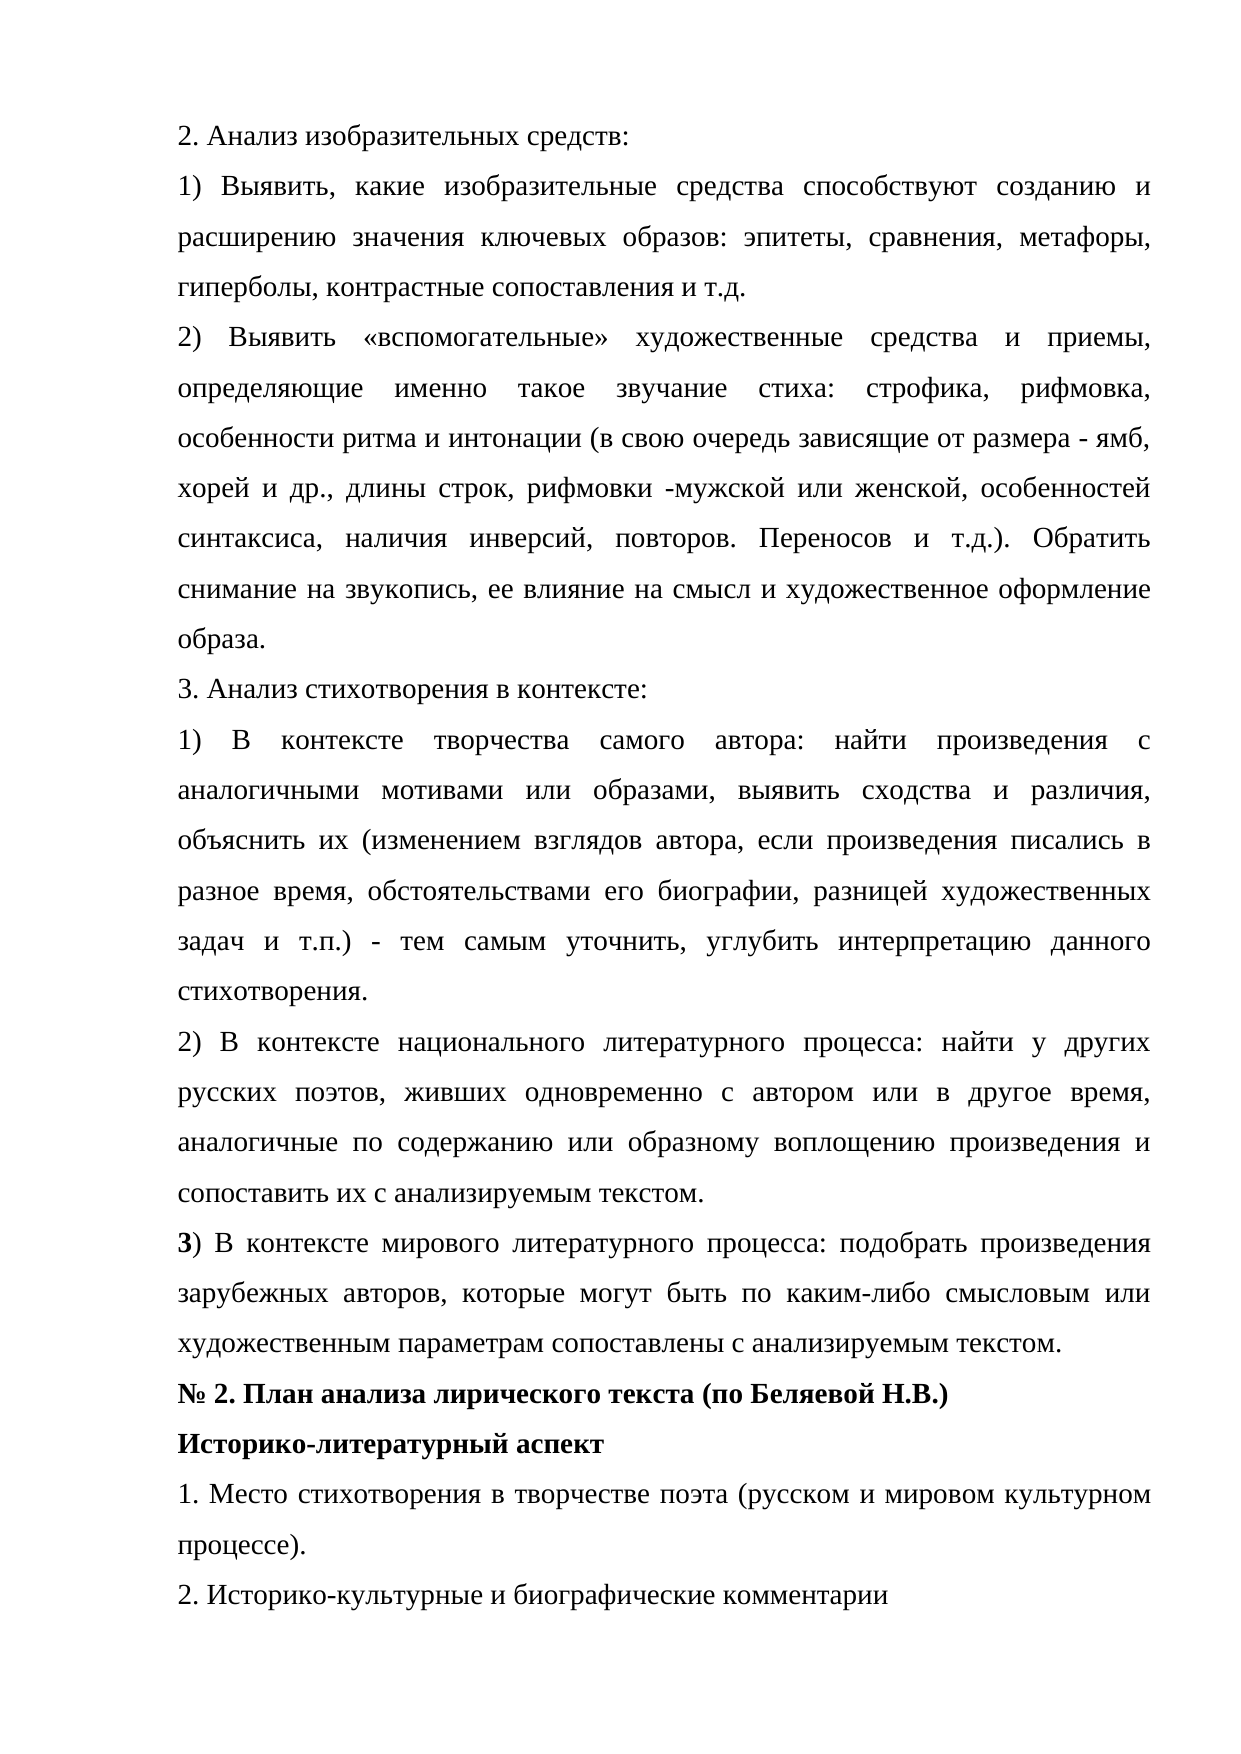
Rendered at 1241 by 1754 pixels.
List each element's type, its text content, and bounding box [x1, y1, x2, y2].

text 3. Анализ стихотворения в контексте: [177, 672, 1152, 705]
text 3) В контексте мирового литературного процесса: подобрать произведения зарубежных авторов, которые могут быть по каким-либо смысловым или художественным параметрам сопоставлены с анализируемым текстом. [177, 1225, 1152, 1359]
text 1) Выявить, какие изобразительные средства способствуют созданию и расширению значения ключевых образов: эпитеты, сравнения, метафоры, гиперболы, контрастные сопоставления и т.д. [177, 168, 1152, 303]
text 2. Историко-культурные и биографические комментарии [177, 1577, 1152, 1611]
text 2) Выявить «вспомогательные» художественные средства и приемы, определяющие именно такое звучание стиха: строфика, рифмовка, особенности ритма и интонации (в свою очередь зависящие от размера - ямб, хорей и др., длины строк, рифмовки -мужской или женской, особенностей синтаксиса, наличия инверсий, повторов. Переносов и т.д.). Обратить снимание на звукопись, ее влияние на смысл и художественное оформление образа. [177, 319, 1152, 655]
text Историко-литературный аспект [177, 1426, 1152, 1460]
text № 2. План анализа лирического текста (по Беляевой Н.В.) [177, 1376, 1152, 1409]
text 1. Место стихотворения в творчестве поэта (русском и мировом культурном процессе). [177, 1477, 1152, 1560]
text 1) В контексте творчества самого автора: найти произведения с аналогичными мотивами или образами, выявить сходства и различия, объяснить их (изменением взглядов автора, если произведения писались в разное время, обстоятельствами его биографии, разницей художественных задач и т.п.) - тем самым уточнить, углубить интерпретацию данного стихотворения. [177, 722, 1152, 1007]
text 2) В контексте национального литературного процесса: найти у других русских поэтов, живших одновременно с автором или в другое время, аналогичные по содержанию или образному воплощению произведения и сопоставить их с анализируемым текстом. [177, 1024, 1152, 1208]
text 2. Анализ изобразительных средств: [177, 118, 1152, 152]
